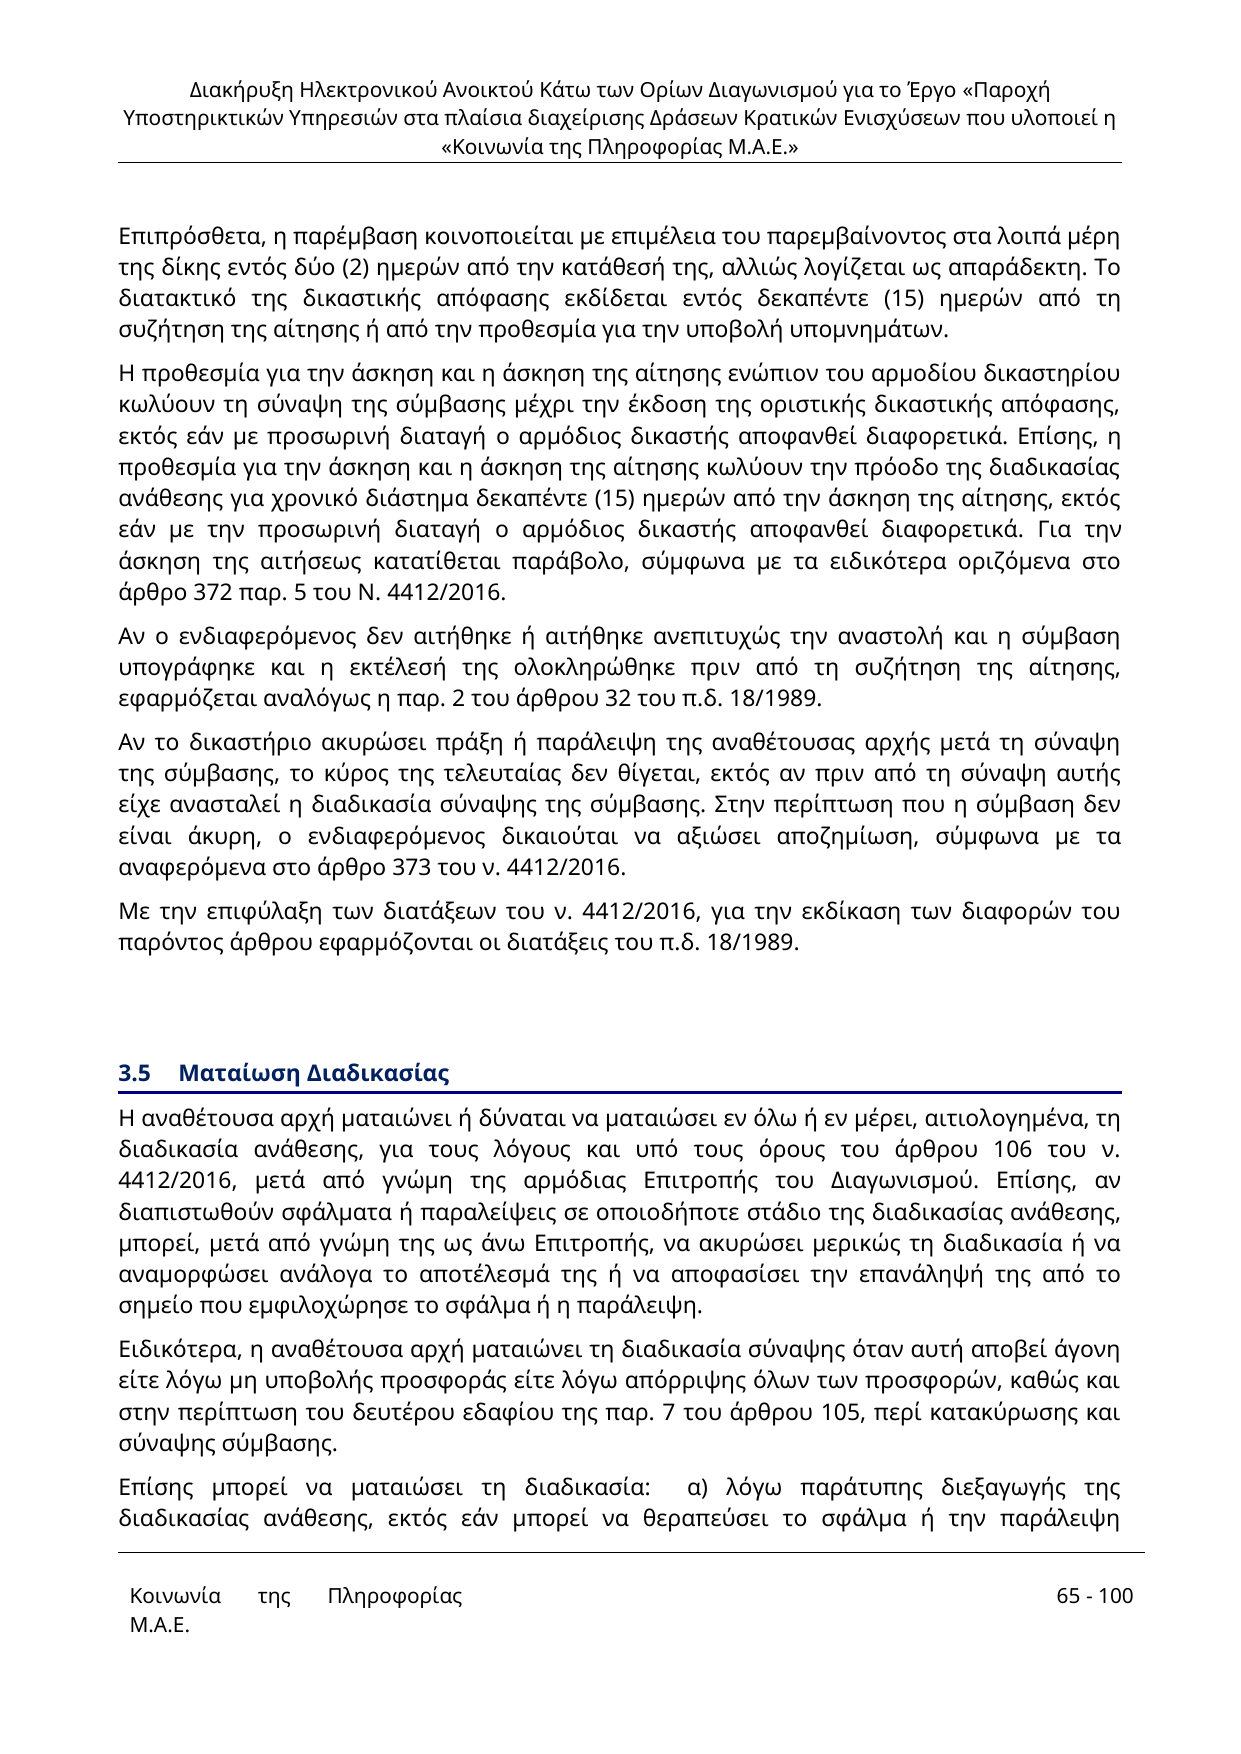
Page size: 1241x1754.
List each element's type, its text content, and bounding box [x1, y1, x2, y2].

text Ειδικότερα, η αναθέτουσα αρχή ματαιώνει τη διαδικασία σύναψης όταν αυτή αποβεί άγονη είτε λόγω μη υποβολής προσφοράς είτε λόγω απόρριψης όλων των προσφορών, καθώς και στην περίπτωση του δευτέρου εδαφίου της παρ. 7 του άρθρου 105, περί κατακύρωσης και σύναψης σύμβασης. [118, 1333, 1122, 1458]
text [118, 1471, 1122, 1533]
text Η προθεσμία για την άσκηση και η άσκηση της αίτησης ενώπιον του αρμοδίου δικαστηρίου κωλύουν τη σύναψη της σύμβασης μέχρι την έκδοση της οριστικής δικαστικής απόφασης, εκτός εάν με προσωρινή διαταγή ο αρμόδιος δικαστής αποφανθεί διαφορετικά. Επίσης, η προθεσμία για την άσκηση και η άσκηση της αίτησης κωλύουν την πρόοδο της διαδικασίας ανάθεσης για χρονικό διάστημα δεκαπέντε (15) ημερών από την άσκηση της αίτησης, εκτός εάν με την προσωρινή διαταγή ο αρμόδιος δικαστής αποφανθεί διαφορετικά. Για την άσκηση της αιτήσεως κατατίθεται παράβολο, σύμφωνα με τα ειδικότερα οριζόμενα στο άρθρο 372 παρ. 5 του Ν. 4412/2016. [118, 357, 1122, 607]
text Επιπρόσθετα, η παρέμβαση κοινοποιείται με επιμέλεια του παρεμβαίνοντος στα λοιπά μέρη της δίκης εντός δύο (2) ημερών από την κατάθεσή της, αλλιώς λογίζεται ως απαράδεκτη. Το διατακτικό της δικαστικής απόφασης εκδίδεται εντός δεκαπέντε (15) ημερών από τη συζήτηση της αίτησης ή από την προθεσμία για την υποβολή υπομνημάτων. [118, 220, 1122, 345]
text Αν ο ενδιαφερόμενος δεν αιτήθηκε ή αιτήθηκε ανεπιτυχώς την αναστολή και η σύμβαση υπογράφηκε και η εκτέλεσή της ολοκληρώθηκε πριν από τη συζήτηση της αίτησης, εφαρμόζεται αναλόγως η παρ. 2 του άρθρου 32 του π.δ. 18/1989. [118, 620, 1122, 713]
text Αν το δικαστήριο ακυρώσει πράξη ή παράλειψη της αναθέτουσας αρχής μετά τη σύναψη της σύμβασης, το κύρος της τελευταίας δεν θίγεται, εκτός αν πριν από τη σύναψη αυτής είχε ανασταλεί η διαδικασία σύναψης της σύμβασης. Στην περίπτωση που η σύμβαση δεν είναι άκυρη, ο ενδιαφερόμενος δικαιούται να αξιώσει αποζημίωση, σύμφωνα με τα αναφερόμενα στο άρθρο 373 του ν. 4412/2016. [118, 726, 1122, 882]
subtitle Ματαίωση Διαδικασίας [118, 1057, 1122, 1091]
text Με την επιφύλαξη των διατάξεων του ν. 4412/2016, για την εκδίκαση των διαφορών του παρόντος άρθρου εφαρμόζονται οι διατάξεις του π.δ. 18/1989. [118, 895, 1122, 957]
text Η αναθέτουσα αρχή ματαιώνει ή δύναται να ματαιώσει εν όλω ή εν μέρει, αιτιολογημένα, τη διαδικασία ανάθεσης, για τους λόγους και υπό τους όρους του άρθρου 106 του ν. 4412/2016, μετά από γνώμη της αρμόδιας Επιτροπής του Διαγωνισμού. Επίσης, αν διαπιστωθούν σφάλματα ή παραλείψεις σε οποιοδήποτε στάδιο της διαδικασίας ανάθεσης, μπορεί, μετά από γνώμη της ως άνω Επιτροπής, να ακυρώσει μερικώς τη διαδικασία ή να αναμορφώσει ανάλογα το αποτέλεσμά της ή να αποφασίσει την επανάληψή της από το σημείο που εμφιλοχώρησε το σφάλμα ή η παράλειψη. [118, 1102, 1122, 1321]
